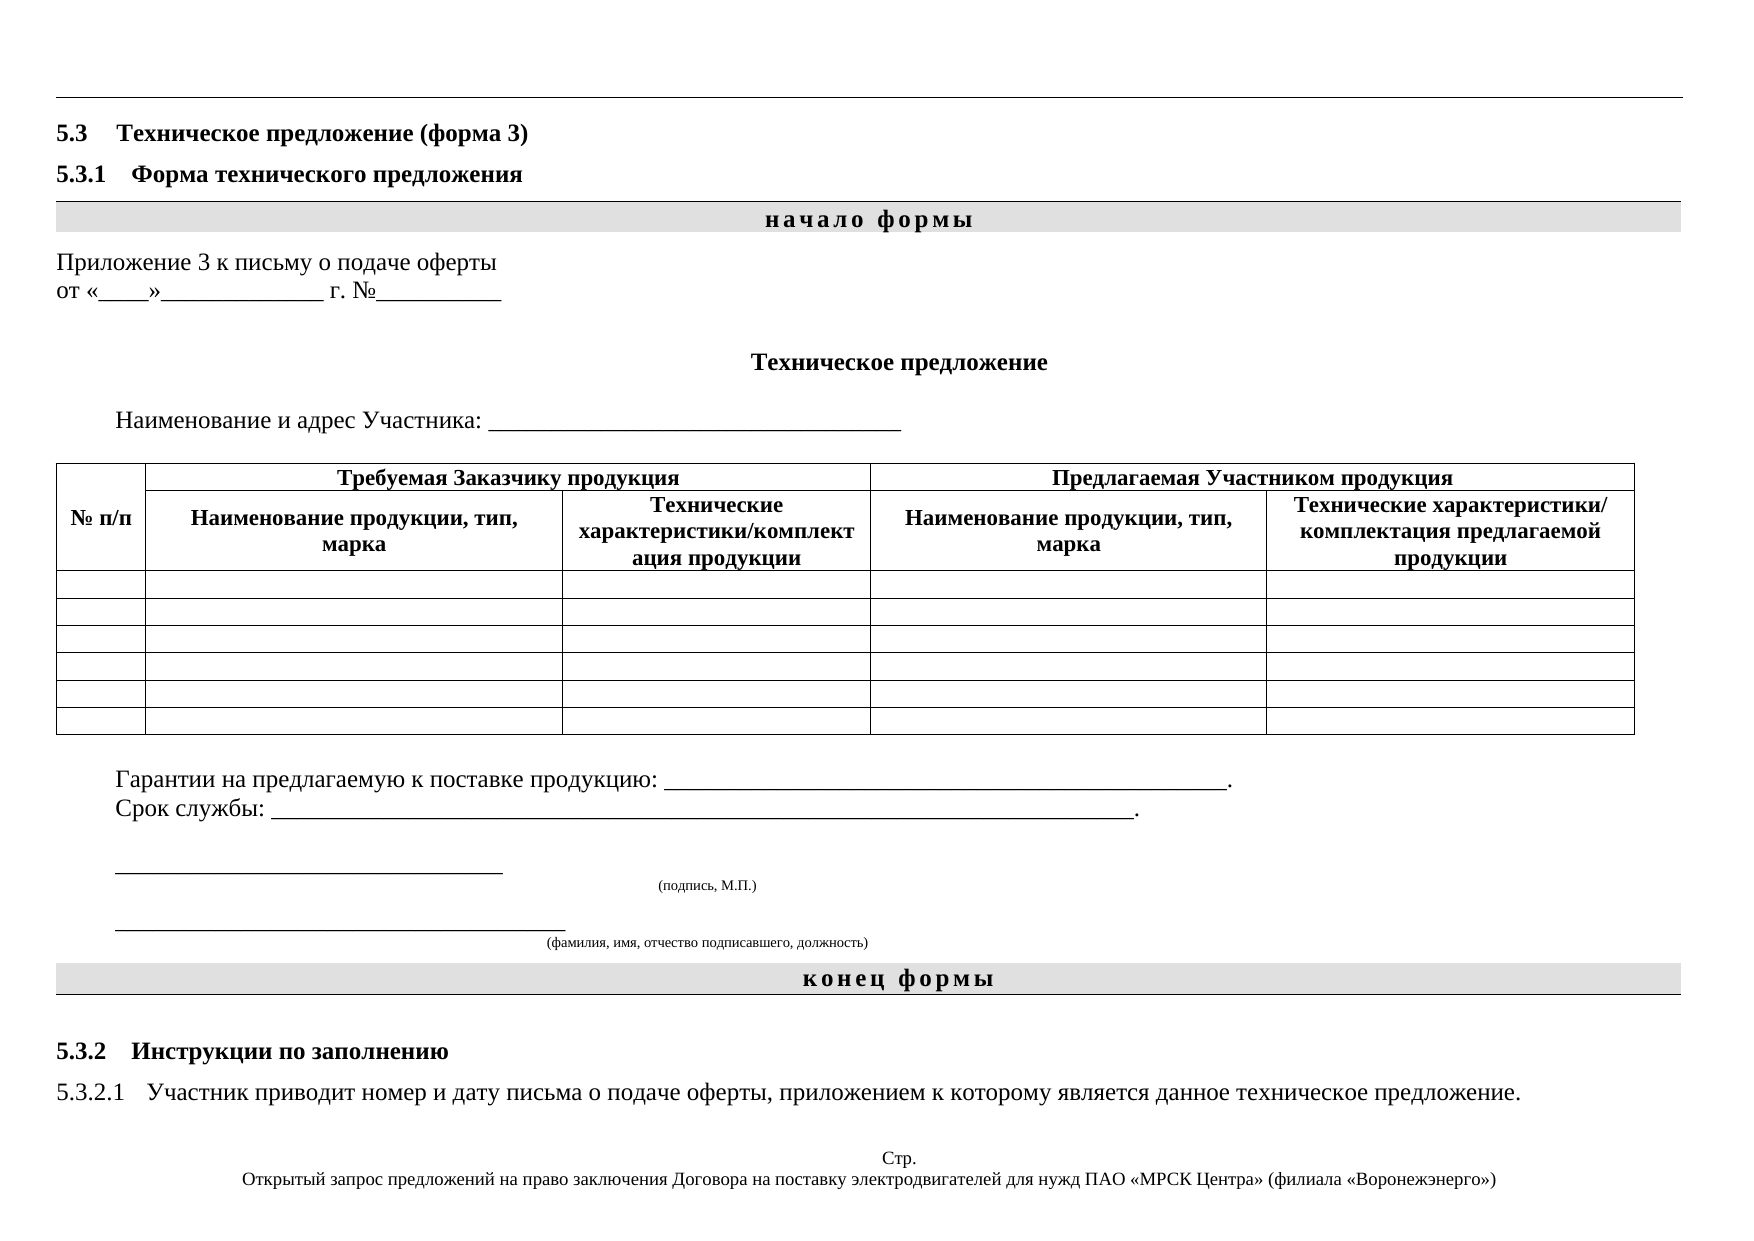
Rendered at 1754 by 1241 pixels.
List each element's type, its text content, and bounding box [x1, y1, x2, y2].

table_header Требуемая Заказчику продукция [146, 464, 870, 490]
table_cell [1267, 708, 1634, 734]
table_cell [871, 681, 1266, 707]
text Гарантии на предлагаемую к поставке продукцию: _____________________________________________. [56, 764, 1683, 793]
table_cell [146, 626, 562, 652]
text конец формы [56, 963, 1681, 994]
table_cell [563, 571, 870, 597]
table_cell [871, 653, 1266, 679]
table_cell [1267, 599, 1634, 625]
table_cell [1267, 626, 1634, 652]
text (фамилия, имя, отчество подписавшего, должность) [56, 934, 1299, 963]
table_cell Наименование продукции, тип, марка [146, 491, 562, 570]
table_cell [146, 708, 562, 734]
table_cell [563, 708, 870, 734]
table_cell [146, 653, 562, 679]
table_cell [1267, 571, 1634, 597]
table_cell [871, 708, 1266, 734]
table_cell Наименование продукции, тип, марка [871, 491, 1266, 570]
text (подпись, М.П.) [56, 877, 1299, 906]
table_cell [563, 681, 870, 707]
subtitle Форма технического предложения [56, 159, 1683, 188]
text Приложение 3 к письму о подаче оферты от «____»_____________ г. №__________ [56, 247, 1683, 304]
table_cell [871, 571, 1266, 597]
subtitle Инструкции по заполнению [56, 1036, 1683, 1065]
table_cell [57, 653, 145, 679]
text Срок службы: _____________________________________________________________________. [56, 793, 1683, 822]
list Участник приводит номер и дату письма о подаче оферты, приложением к которому является данное техническое предложение. [56, 1077, 1683, 1106]
table_cell [146, 571, 562, 597]
text Техническое предложение [56, 347, 1683, 376]
table_cell [146, 681, 562, 707]
table_cell [563, 626, 870, 652]
text ____________________________________ [56, 906, 1683, 934]
text _______________________________ [56, 848, 1683, 877]
table_cell [57, 571, 145, 597]
text начало формы [56, 202, 1681, 232]
table_cell [57, 681, 145, 707]
table_cell [146, 599, 562, 625]
table_cell [1267, 653, 1634, 679]
subtitle Техническое предложение (форма 3) [56, 118, 1683, 147]
table_cell [871, 599, 1266, 625]
table_cell [1267, 681, 1634, 707]
table_cell [563, 599, 870, 625]
table_cell [563, 653, 870, 679]
table_header № п/п [57, 464, 145, 570]
table_cell [57, 626, 145, 652]
table_cell Технические характеристики/ комплектация предлагаемой продукции [1267, 491, 1634, 570]
table_cell [871, 626, 1266, 652]
table_cell [57, 708, 145, 734]
table_cell Технические характеристики/комплектация продукции [563, 491, 870, 570]
table_cell [57, 599, 145, 625]
table_header Предлагаемая Участником продукция [871, 464, 1634, 490]
text Наименование и адрес Участника: _________________________________ [56, 405, 1683, 434]
